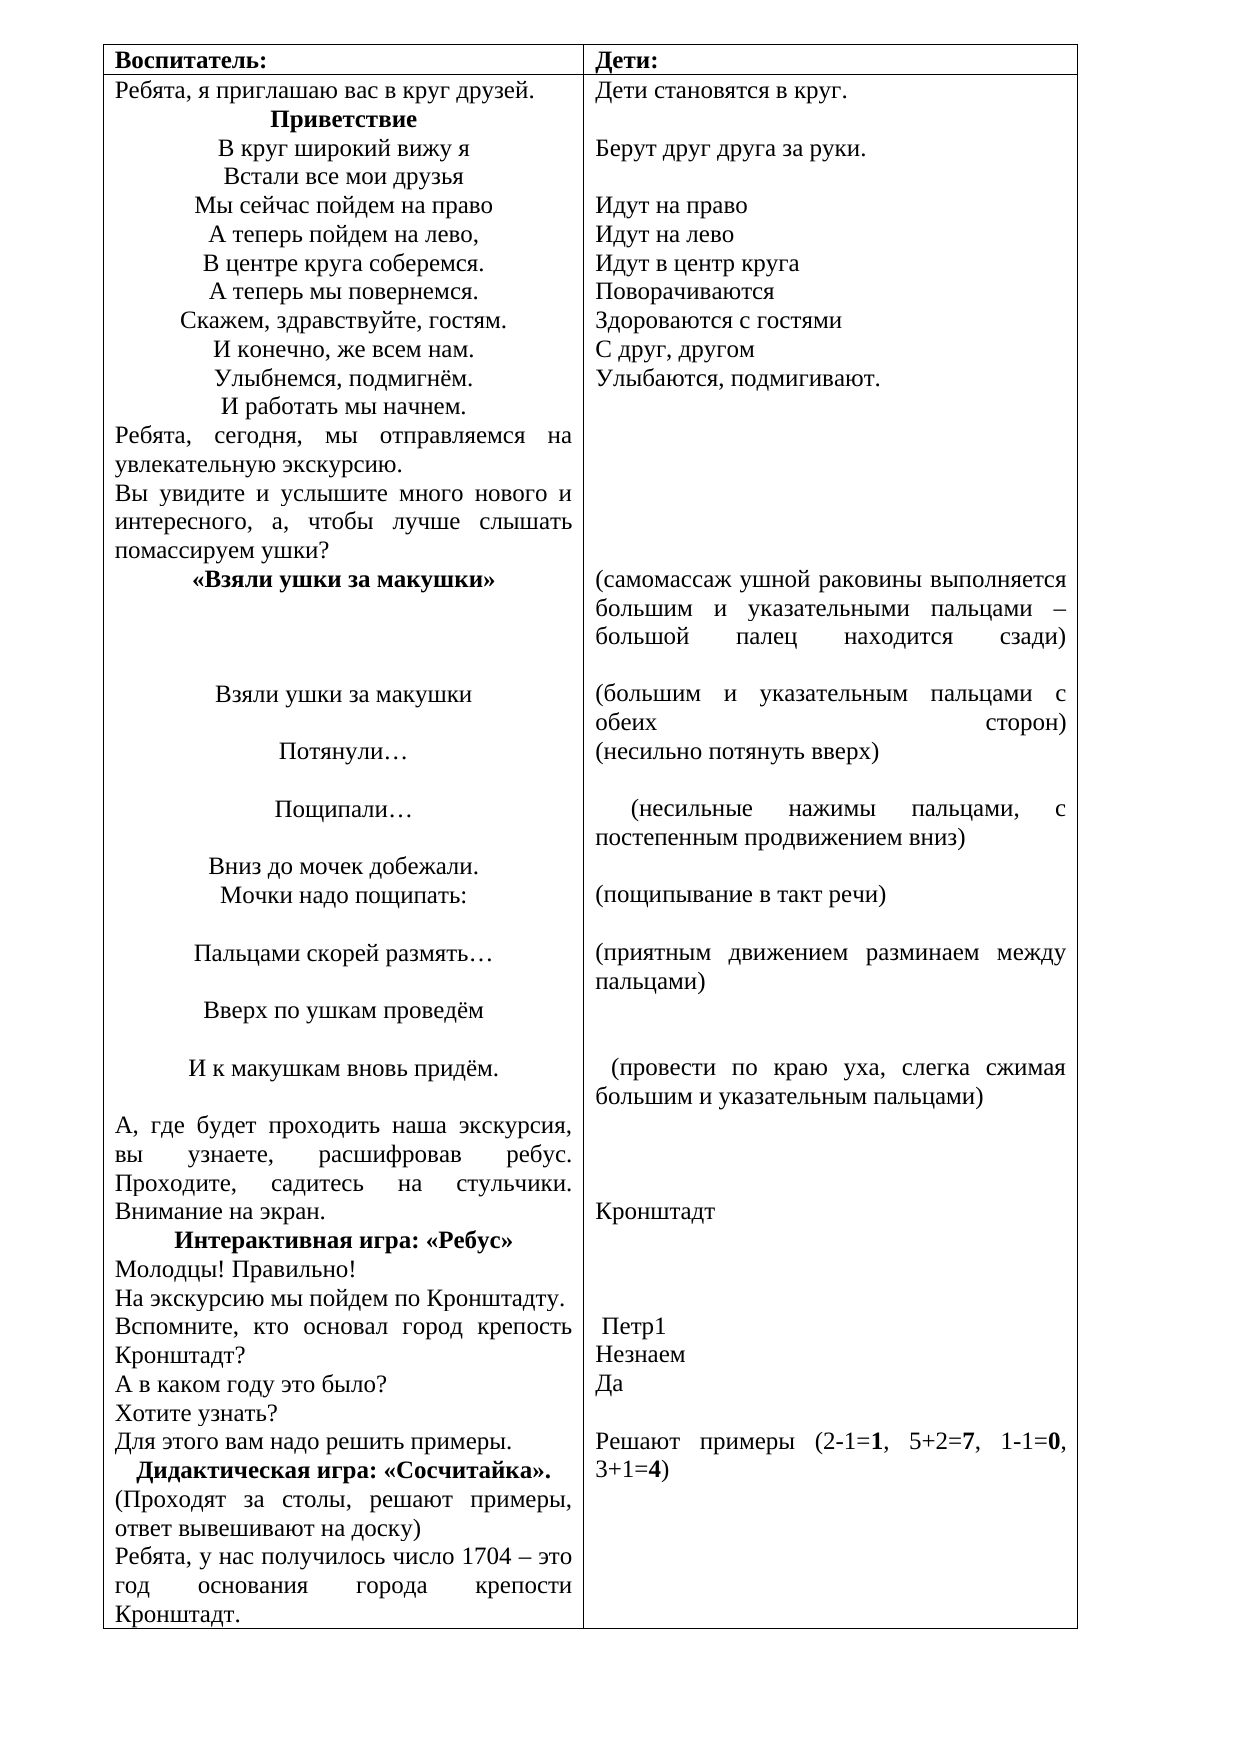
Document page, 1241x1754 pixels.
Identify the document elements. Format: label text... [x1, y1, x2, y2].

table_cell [584, 75, 1077, 1628]
table_header Дети: [584, 45, 1077, 74]
table_header Воспитатель: [104, 45, 583, 74]
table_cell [104, 75, 583, 1628]
